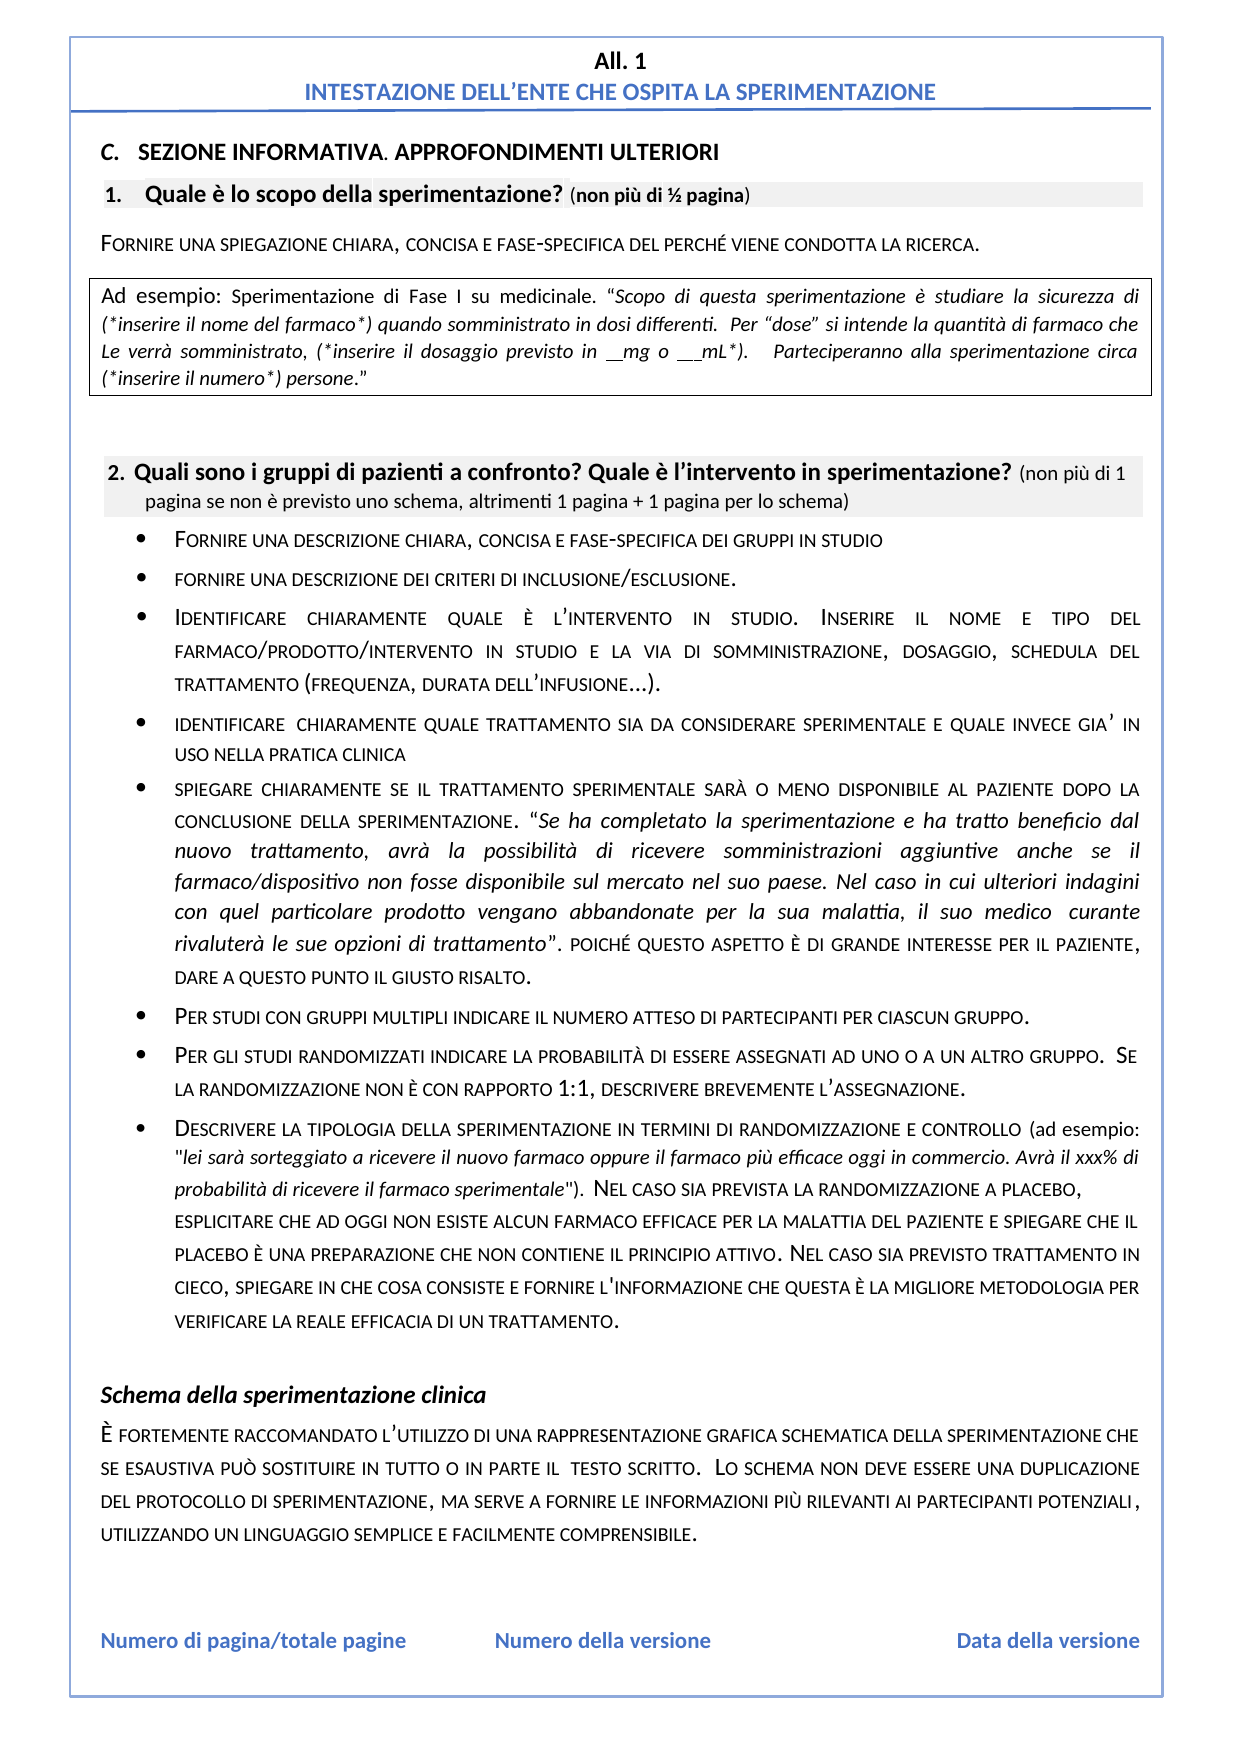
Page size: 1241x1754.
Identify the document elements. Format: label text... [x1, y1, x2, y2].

list FORNIRE UNA DESCRIZIONE DEI CRITERI DI INCLUSIONE/ESCLUSIONE. [137, 562, 1184, 593]
text È FORTEMENTE RACCOMANDATO L’UTILIZZO DI UNA RAPPRESENTAZIONE GRAFICA SCHEMATICA DELLA SPERIMENTAZIONE CHE SE ESAUSTIVA PUÒ SOSTITUIRE IN TUTTO O IN PARTE IL TESTO SCRITTO. LO SCHEMA NON DEVE ESSERE UNA DUPLICAZIONE DEL PROTOCOLLO DI SPERIMENTAZIONE, MA SERVE A FORNIRE LE INFORMAZIONI PIÙ RILEVANTI AI PARTECIPANTI POTENZIALI, UTILIZZANDO UN LINGUAGGIO SEMPLICE E FACILMENTE COMPRENSIBILE. [100, 1418, 1140, 1547]
list PER STUDI CON GRUPPI MULTIPLI INDICARE IL NUMERO ATTESO DI PARTECIPANTI PER CIASCUN GRUPPO. [137, 1001, 1184, 1031]
text INTESTAZIONE DELL’ENTE CHE OSPITA LA SPERIMENTAZIONE [303, 76, 937, 106]
list IDENTIFICARE CHIARAMENTE QUALE TRATTAMENTO SIA DA CONSIDERARE SPERIMENTALE E QUALE INVECE GIA’ IN USO NELLA PRATICA CLINICA [137, 707, 1140, 767]
subtitle All. 1 [303, 45, 937, 76]
text LA RANDOMIZZAZIONE NON È CON RAPPORTO 1:1, DESCRIVERE BREVEMENTE L’ASSEGNAZIONE. [174, 1072, 1184, 1103]
text ESPLICITARE CHE AD OGGI NON ESISTE ALCUN FARMACO EFFICACE PER LA MALATTIA DEL PAZIENTE E SPIEGARE CHE IL PLACEBO È UNA PREPARAZIONE CHE NON CONTIENE IL PRINCIPIO ATTIVO. NEL CASO SIA PREVISTO TRATTAMENTO IN CIECO, SPIEGARE IN CHE COSA CONSISTE E FORNIRE L'INFORMAZIONE CHE QUESTA È LA MIGLIORE METODOLOGIA PER VERIFICARE LA REALE EFFICACIA DI UN TRATTAMENTO. [174, 1210, 1140, 1334]
list IDENTIFICARE CHIARAMENTE QUALE È L’INTERVENTO IN STUDIO. INSERIRE IL NOME E TIPO DEL FARMACO/PRODOTTO/INTERVENTO IN STUDIO E LA VIA DI SOMMINISTRAZIONE, DOSAGGIO, SCHEDULA DEL TRATTAMENTO (FREQUENZA, DURATA DELL’INFUSIONE...). [137, 602, 1140, 698]
text Numero di pagina/totale pagine Numero della versione Data della versione [100, 1626, 1184, 1654]
text FORNIRE UNA SPIEGAZIONE CHIARA, CONCISA E FASE-SPECIFICA DEL PERCHÉ VIENE CONDOTTA LA RICERCA. [100, 228, 1184, 258]
list SPIEGARE CHIARAMENTE SE IL TRATTAMENTO SPERIMENTALE SARÀ O MENO DISPONIBILE AL PAZIENTE DOPO LA CONCLUSIONE DELLA SPERIMENTAZIONE. “Se ha completato la sperimentazione e ha tratto beneficio dal nuovo trattamento, avrà la possibilità di ricevere somministrazioni aggiuntive anche se il farmaco/dispositivo non fosse disponibile sul mercato nel suo paese. Nel caso in cui ulteriori indagini con quel particolare prodotto vengano abbandonate per la sua malattia, il suo medico curante rivaluterà le sue opzioni di trattamento”. POICHÉ QUESTO ASPETTO È DI GRANDE INTERESSE PER IL PAZIENTE, DARE A QUESTO PUNTO IL GIUSTO RISALTO. [137, 777, 1140, 991]
list DESCRIVERE LA TIPOLOGIA DELLA SPERIMENTAZIONE IN TERMINI DI RANDOMIZZAZIONE E CONTROLLO (ad esempio: "lei sarà sorteggiato a ricevere il nuovo farmaco oppure il farmaco più efficace oggi in commercio. Avrà il xxx% di probabilità di ricevere il farmaco sperimentale"). NEL CASO SIA PREVISTA LA RANDOMIZZAZIONE A PLACEBO, [137, 1112, 1140, 1202]
list Quale è lo scopo della sperimentazione? (non più di ½ pagina) [570, 178, 1184, 208]
list PER GLI STUDI RANDOMIZZATI INDICARE LA PROBABILITÀ DI ESSERE ASSEGNATI AD UNO O A UN ALTRO GRUPPO. SE [137, 1040, 1184, 1070]
list FORNIRE UNA DESCRIZIONE CHIARA, CONCISA E FASE-SPECIFICA DEI GRUPPI IN STUDIO [137, 460, 1184, 554]
subtitle SEZIONE INFORMATIVA. APPROFONDIMENTI ULTERIORI [100, 137, 1184, 167]
subtitle Schema della sperimentazione clinica [100, 1379, 1184, 1409]
